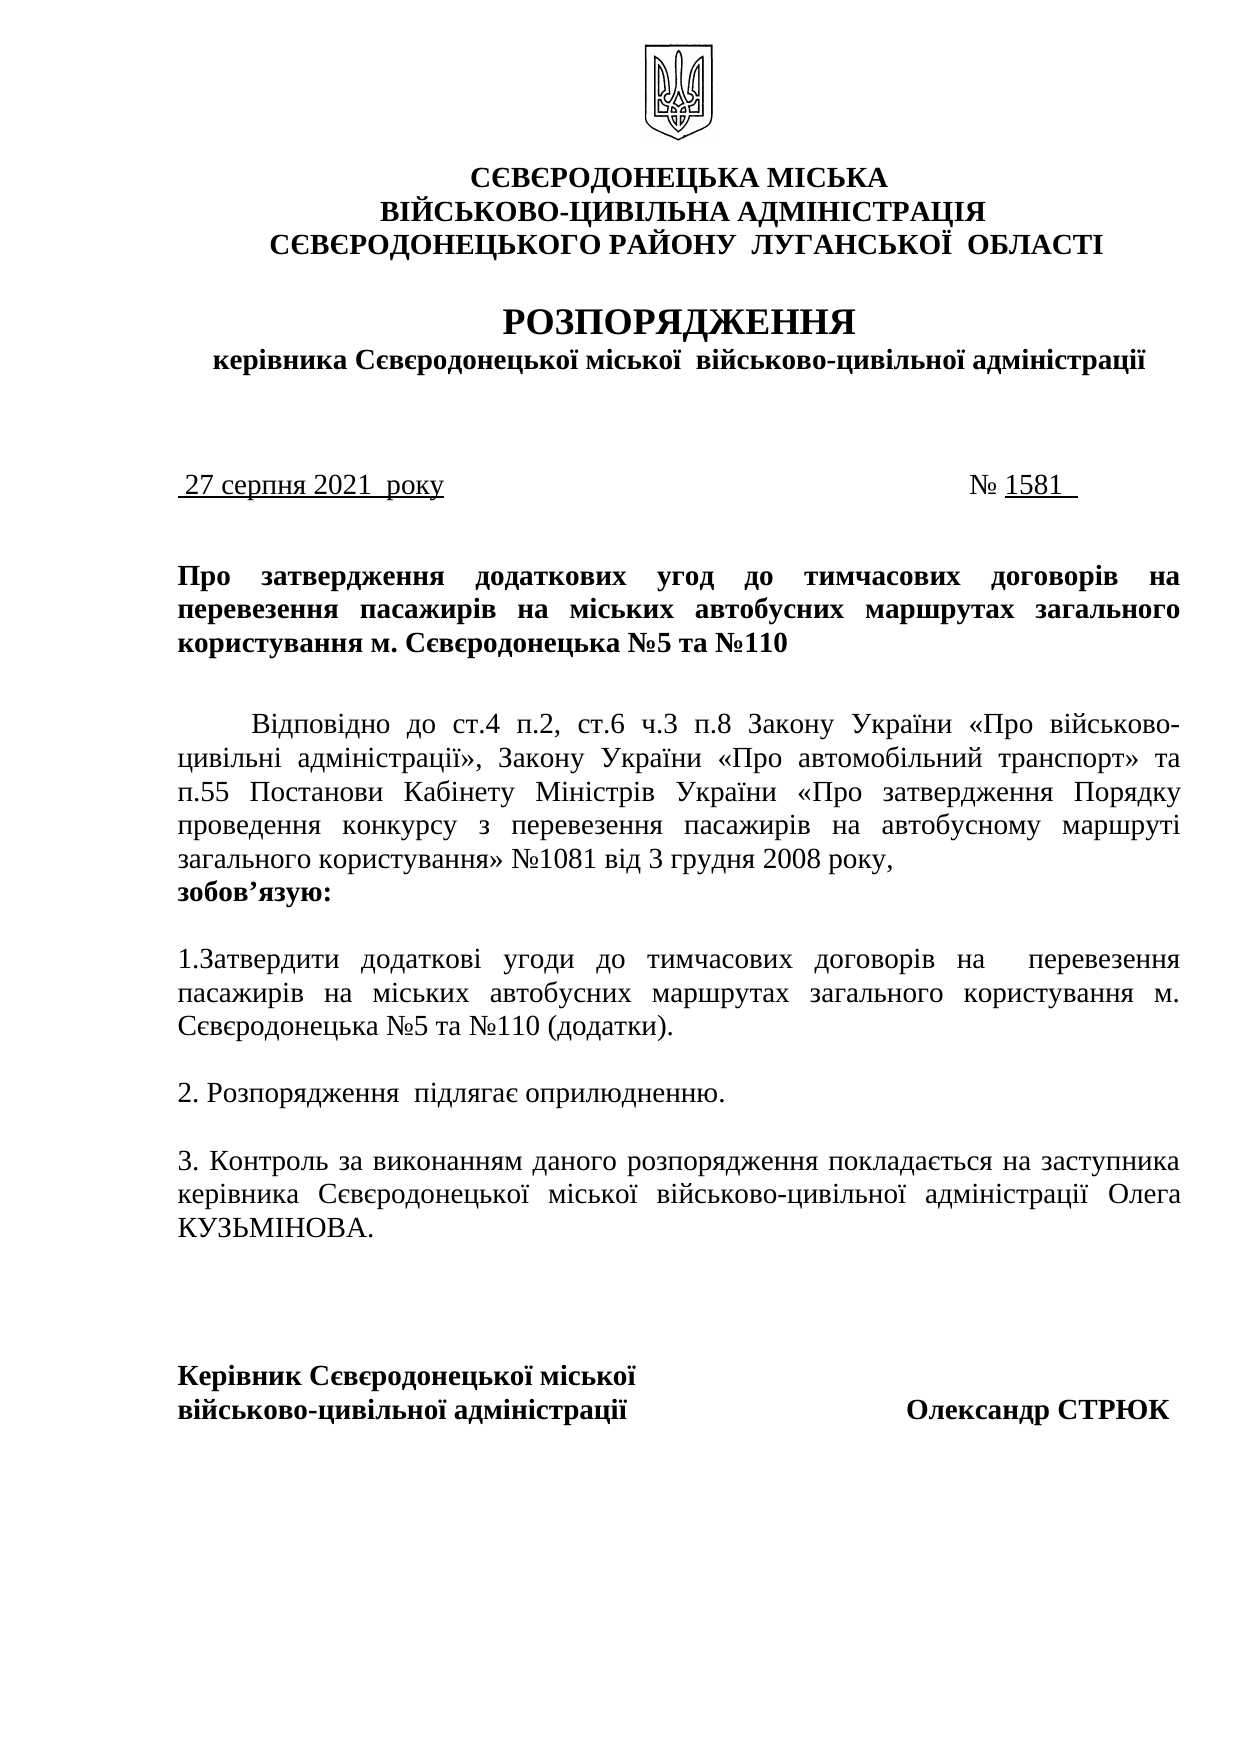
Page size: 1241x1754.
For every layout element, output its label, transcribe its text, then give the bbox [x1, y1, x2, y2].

text 3. Контроль за виконанням даного розпорядження покладається на заступника керівника Сєвєродонецької міської військово-цивільної адміністрації Олега КУЗЬМІНОВА. [177, 1143, 1181, 1243]
text Про затвердження додаткових угод до тимчасових договорів на перевезення пасажирів на міських автобусних маршрутах загального користування м. Сєвєродонецька №5 та №110 [177, 558, 1181, 658]
text зобовʼязую: [177, 874, 1181, 908]
text 1.Затвердити додаткові угоди до тимчасових договорів на перевезення пасажирів на міських автобусних маршрутах загального користування м. Сєвєродонецька №5 та №110 (додатки). [177, 941, 1181, 1042]
text Керівник Сєвєродонецької міської [177, 1358, 1181, 1392]
text СЄВЄРОДОНЕЦЬКОГО РАЙОНУ ЛУГАНСЬКОЇ ОБЛАСТІ [177, 227, 1181, 261]
text ВІЙСЬКОВО-ЦИВІЛЬНА АДМІНІСТРАЦІЯ [177, 194, 1181, 227]
text керівника Сєвєродонецької міської військово-цивільної адміністрації [177, 342, 1181, 376]
title РОЗПОРЯДЖЕННЯ [177, 299, 1181, 342]
text СЄВЄРОДОНЕЦЬКА МІСЬКА [177, 160, 1181, 194]
text 2. Розпорядження підлягає оприлюдненню. [177, 1076, 1181, 1109]
text 27 серпня 2021 року № 1581 [177, 467, 1181, 500]
text військово-цивільної адміністрації Олександр СТРЮК [177, 1392, 1181, 1425]
text Відповідно до ст.4 п.2, ст.6 ч.3 п.8 Закону України «Про військово-цивільні адміністрації», Закону України «Про автомобільний транспорт» та п.55 Постанови Кабінету Міністрів України «Про затвердження Порядку проведення конкурсу з перевезення пасажирів на автобусному маршруті загального користування» №1081 від 3 грудня 2008 року, [177, 707, 1181, 874]
